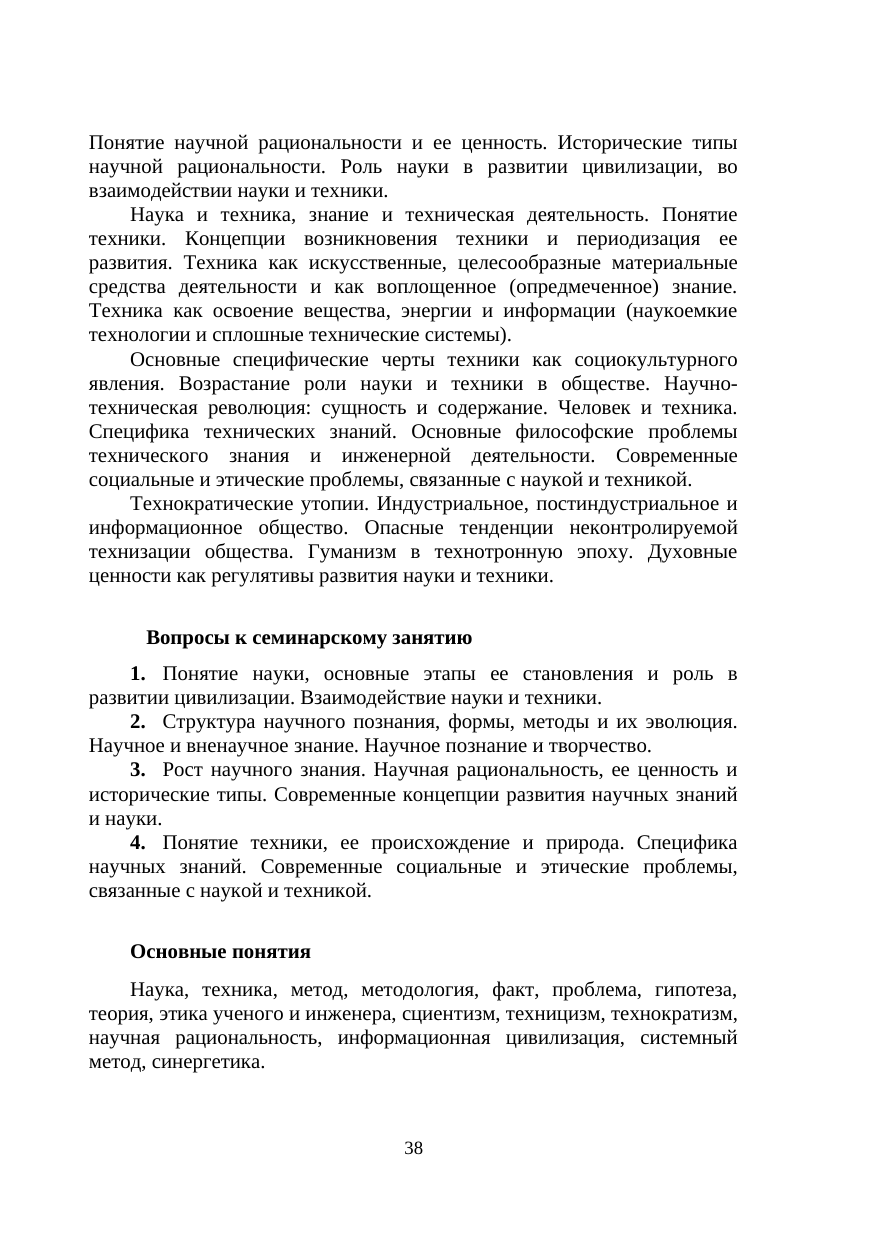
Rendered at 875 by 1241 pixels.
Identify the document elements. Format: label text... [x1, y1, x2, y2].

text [89, 130, 738, 202]
text 2. Структура научного познания, формы, методы и их эволюция. Научное и вненаучное знание. Научное познание и творчество. [89, 709, 738, 757]
text Наука, техника, метод, методология, факт, проблема, гипотеза, теория, этика ученого и инженера, сциентизм, техницизм, технократизм, научная рациональность, информационная цивилизация, системный метод, синергетика. [89, 977, 738, 1073]
text Технократические утопии. Индустриальное, постиндустриальное и информационное общество. Опасные тенденции неконтролируемой технизации общества. Гуманизм в технотронную эпоху. Духовные ценности как регулятивы развития науки и техники. [89, 491, 738, 587]
text Основные специфические черты техники как социокультурного явления. Возрастание роли науки и техники в обществе. Научно-техническая революция: сущность и содержание. Человек и техника. Специфика технических знаний. Основные философские проблемы технического знания и инженерной деятельности. Современные социальные и этические проблемы, связанные с наукой и техникой. [89, 346, 738, 491]
text 3. Рост научного знания. Научная рациональность, ее ценность и исторические типы. Современные концепции развития научных знаний и науки. [89, 757, 738, 829]
text 1. Понятие науки, основные этапы ее становления и роль в развитии цивилизации. Взаимодействие науки и техники. [89, 661, 738, 709]
text 4. Понятие техники, ее происхождение и природа. Специфика научных знаний. Современные социальные и этические проблемы, связанные с наукой и техникой. [89, 829, 738, 902]
text Основные понятия [89, 939, 738, 963]
text Наука и техника, знание и техническая деятельность. Понятие техники. Концепции возникновения техники и периодизация ее развития. Техника как искусственные, целесообразные материальные средства деятельности и как воплощенное (опредмеченное) знание. Техника как освоение вещества, энергии и информации (наукоемкие технологии и сплошные технические системы). [89, 202, 738, 346]
text Вопросы к семинарскому занятию [89, 624, 738, 649]
